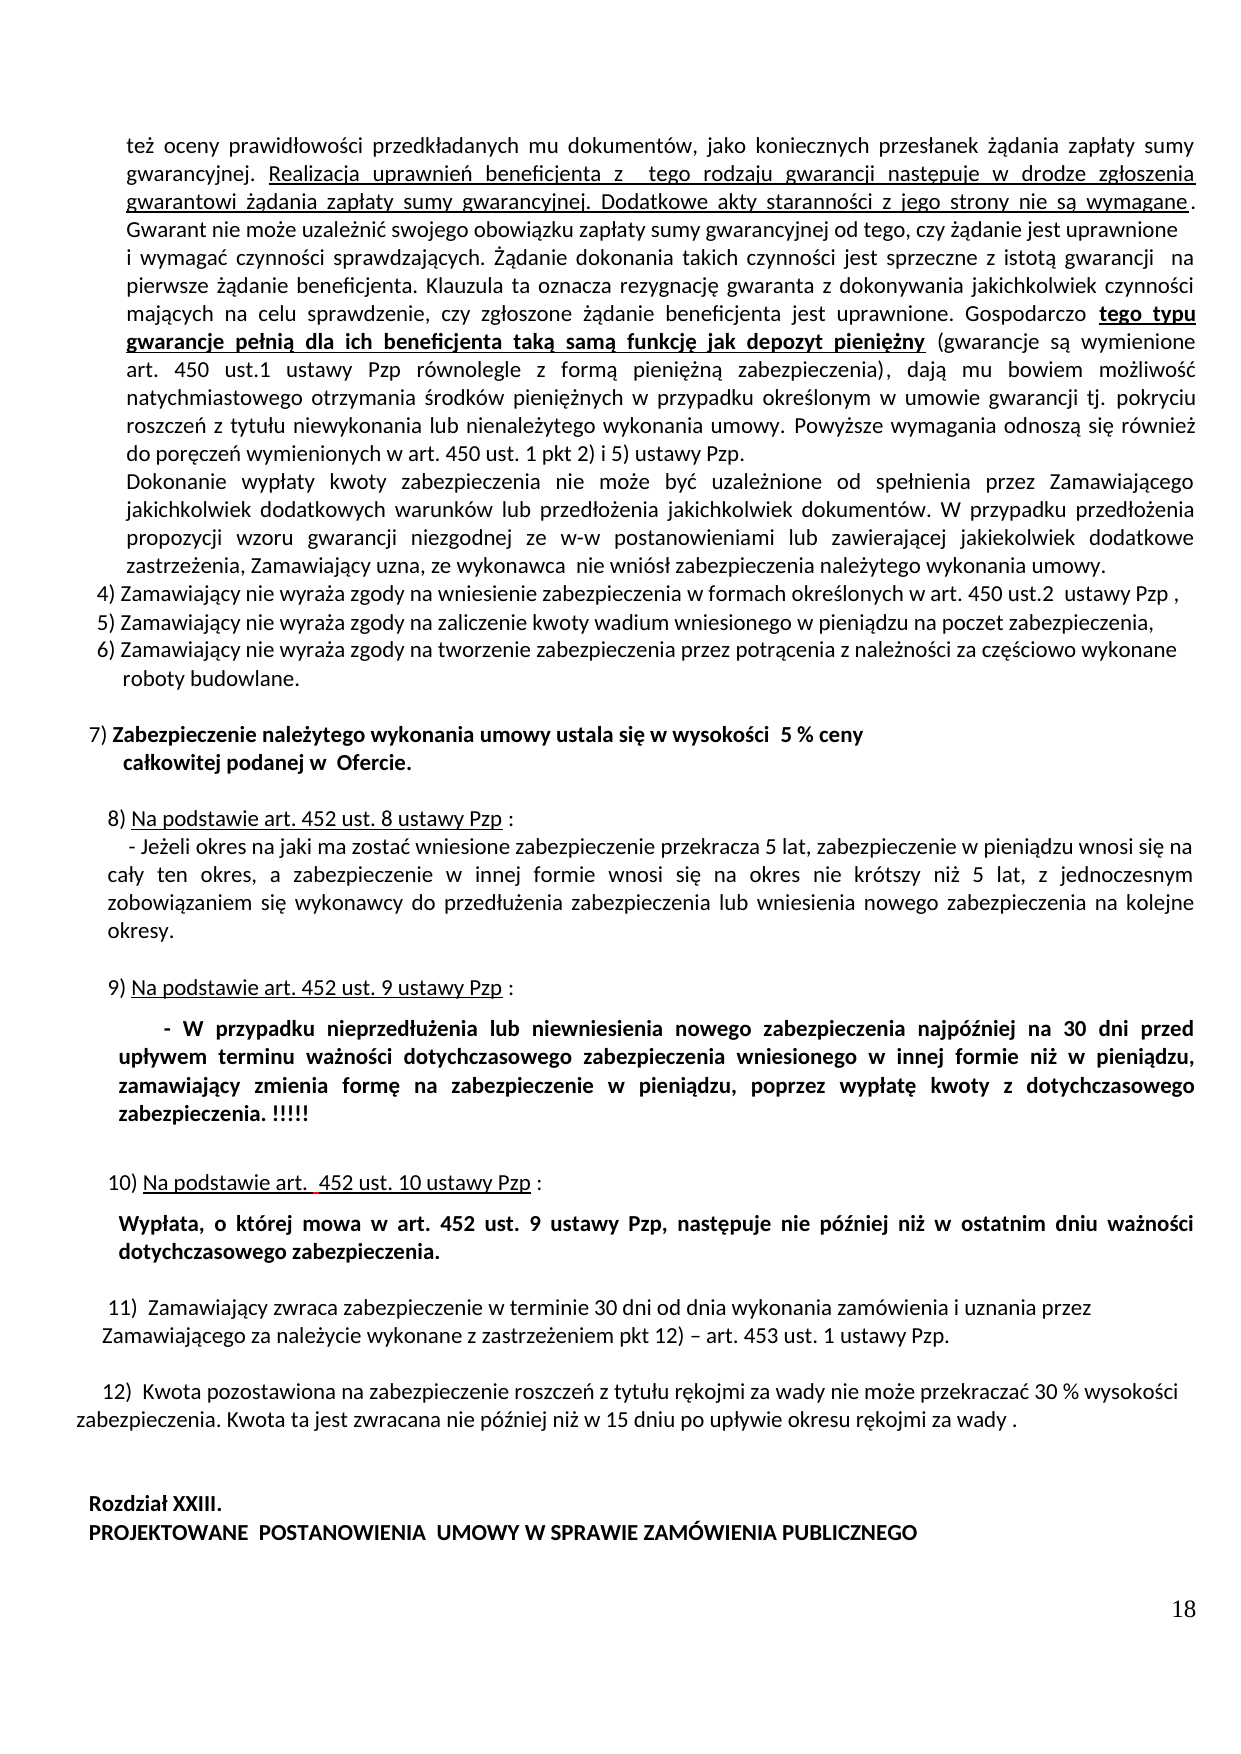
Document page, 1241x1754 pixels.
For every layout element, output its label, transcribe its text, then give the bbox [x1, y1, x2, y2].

text całkowitej podanej w Ofercie. [107, 748, 1196, 776]
text Wypłata, o której mowa w art. 452 ust. 9 ustawy Pzp, następuje nie później niż w ostatnim dniu ważności dotychczasowego zabezpieczenia. [118, 1208, 1196, 1265]
text Rozdział XXIII. [89, 1489, 1196, 1518]
text - Jeżeli okres na jaki ma zostać wniesione zabezpieczenie przekracza 5 lat, zabezpieczenie w pieniądzu wnosi się na cały ten okres, a zabezpieczenie w innej formie wnosi się na okres nie krótszy niż 5 lat, z jednoczesnym zobowiązaniem się wykonawcy do przedłużenia zabezpieczenia lub wniesienia nowego zabezpieczenia na kolejne okresy. [107, 832, 1196, 944]
text 6) Zamawiający nie wyraża zgody na tworzenie zabezpieczenia przez potrącenia z należności za częściowo wykonane [76, 636, 1196, 664]
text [126, 131, 1196, 243]
text Dokonanie wypłaty kwoty zabezpieczenia nie może być uzależnione od spełnienia przez Zamawiającego jakichkolwiek dodatkowych warunków lub przedłożenia jakichkolwiek dokumentów. W przypadku przedłożenia propozycji wzoru gwarancji niezgodnej ze w-w postanowieniami lub zawierającej jakiekolwiek dodatkowe zastrzeżenia, Zamawiający uzna, ze wykonawca nie wniósł zabezpieczenia należytego wykonania umowy. [126, 467, 1196, 579]
text 10) Na podstawie art. 452 ust. 10 ustawy Pzp : [107, 1168, 1196, 1196]
text 8) Na podstawie art. 452 ust. 8 ustawy Pzp : [107, 804, 1196, 832]
text 4) Zamawiający nie wyraża zgody na wniesienie zabezpieczenia w formach określonych w art. 450 ust.2 ustawy Pzp , [76, 579, 1196, 608]
text 5) Zamawiający nie wyraża zgody na zaliczenie kwoty wadium wniesionego w pieniądzu na poczet zabezpieczenia, [76, 608, 1196, 636]
text roboty budowlane. [76, 664, 1196, 692]
text 12) Kwota pozostawiona na zabezpieczenie roszczeń z tytułu rękojmi za wady nie może przekraczać 30 % wysokości zabezpieczenia. Kwota ta jest zwracana nie później niż w 15 dniu po upływie okresu rękojmi za wady . [76, 1377, 1196, 1433]
text 11) Zamawiający zwraca zabezpieczenie w terminie 30 dni od dnia wykonania zamówienia i uznania przez [107, 1293, 1196, 1321]
text - W przypadku nieprzedłużenia lub niewniesienia nowego zabezpieczenia najpóźniej na 30 dni przed upływem terminu ważności dotychczasowego zabezpieczenia wniesionego w innej formie niż w pieniądzu, zamawiający zmienia formę na zabezpieczenie w pieniądzu, poprzez wypłatę kwoty z dotychczasowego zabezpieczenia. !!!!! [118, 1013, 1196, 1127]
text i wymagać czynności sprawdzających. Żądanie dokonania takich czynności jest sprzeczne z istotą gwarancji na pierwsze żądanie beneficjenta. Klauzula ta oznacza rezygnację gwaranta z dokonywania jakichkolwiek czynności mających na celu sprawdzenie, czy zgłoszone żądanie beneficjenta jest uprawnione. Gospodarczo tego typu gwarancje pełnią dla ich beneficjenta taką samą funkcję jak depozyt pieniężny (gwarancje są wymienione art. 450 ust.1 ustawy Pzp równolegle z formą pieniężną zabezpieczenia), dają mu bowiem możliwość natychmiastowego otrzymania środków pieniężnych w przypadku określonym w umowie gwarancji tj. pokryciu roszczeń z tytułu niewykonania lub nienależytego wykonania umowy. Powyższe wymagania odnoszą się również do poręczeń wymienionych w art. 450 ust. 1 pkt 2) i 5) ustawy Pzp. [126, 243, 1196, 467]
text Zamawiającego za należycie wykonane z zastrzeżeniem pkt 12) – art. 453 ust. 1 ustawy Pzp. [76, 1321, 1196, 1349]
text PROJEKTOWANE POSTANOWIENIA UMOWY W SPRAWIE ZAMÓWIENIA PUBLICZNEGO [89, 1518, 1196, 1546]
text 9) Na podstawie art. 452 ust. 9 ustawy Pzp : [107, 973, 1196, 1001]
text 7) Zabezpieczenie należytego wykonania umowy ustala się w wysokości 5 % ceny [89, 720, 1196, 748]
